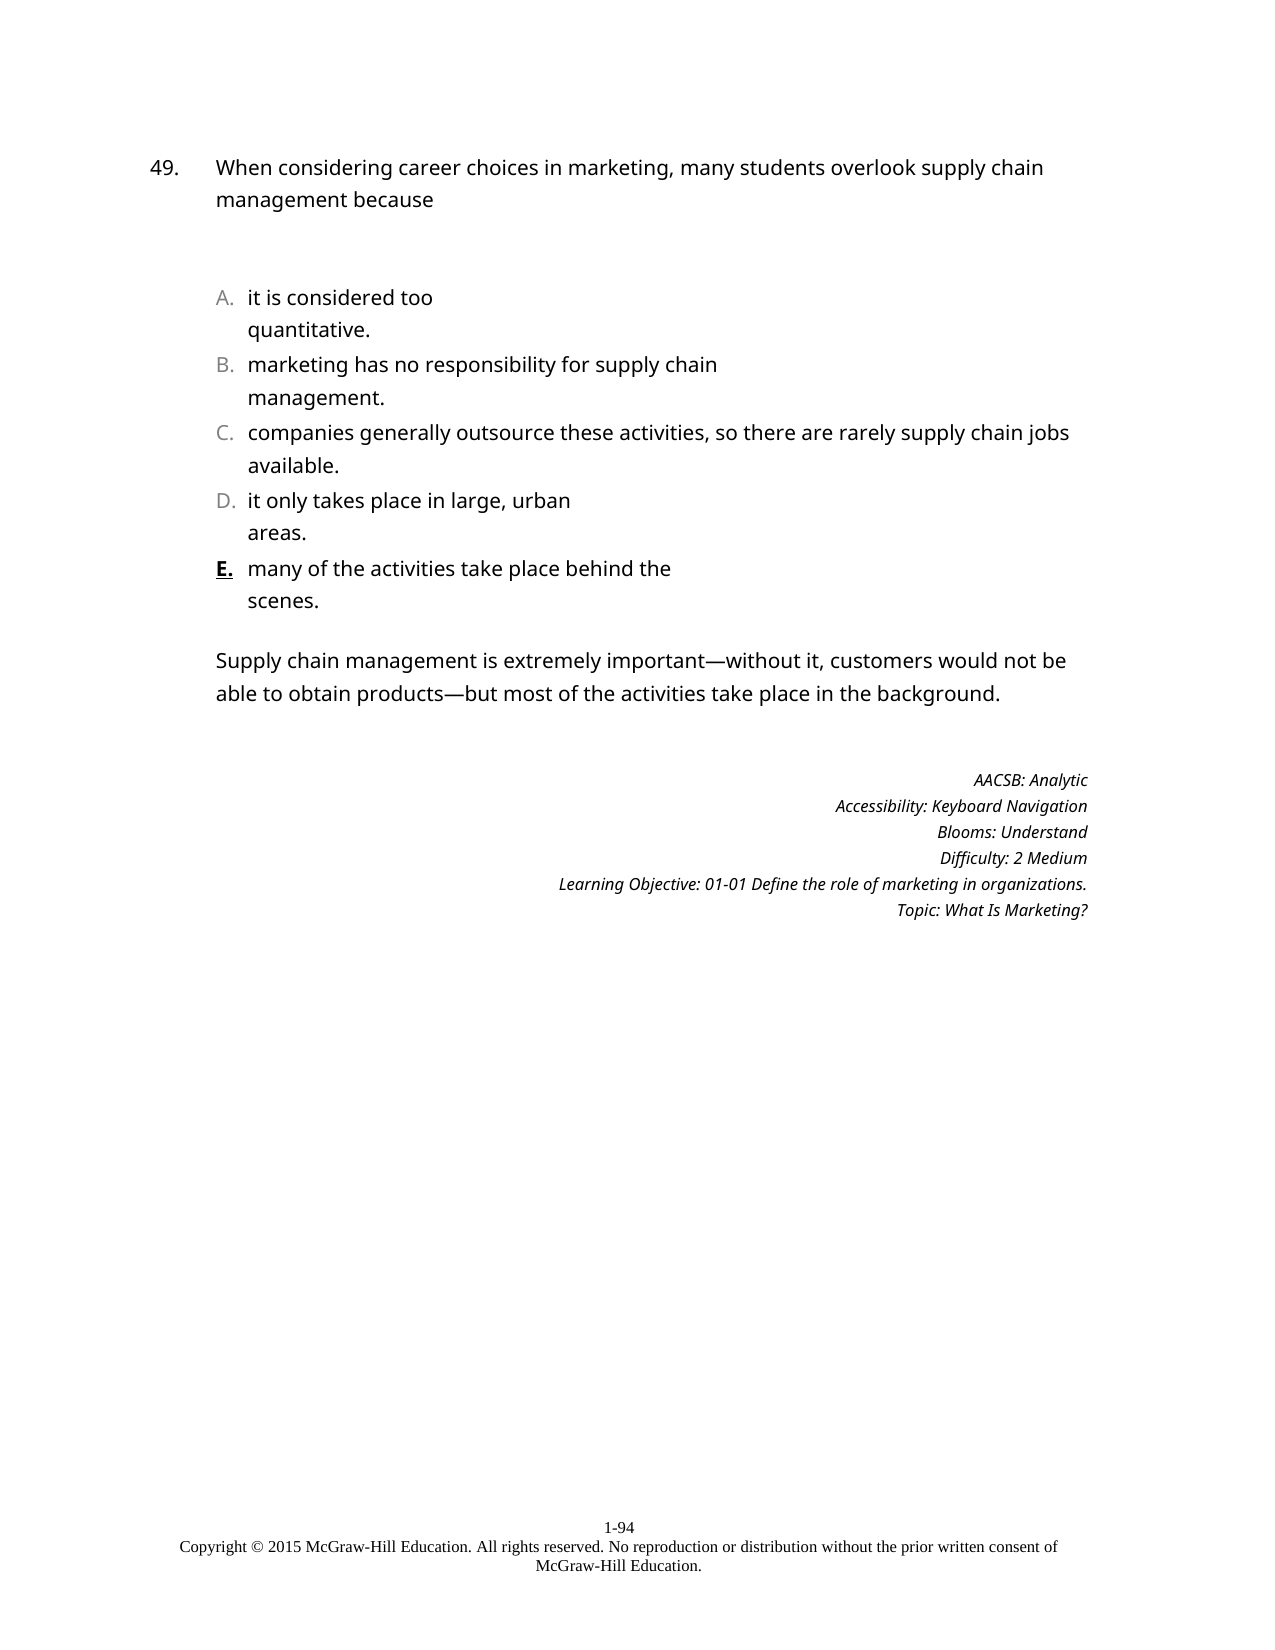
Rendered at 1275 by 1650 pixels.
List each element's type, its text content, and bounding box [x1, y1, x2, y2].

table_header AACSB: Analytic Accessibility: Keyboard Navigation Blooms: Understand Difficulty: 2 Medium Learning Objective: 01-01 Define the role of marketing in organizations. Topic: What Is Marketing? [150, 768, 1087, 957]
table_header 49. [150, 153, 216, 739]
table_header When considering career choices in marketing, many students overlook supply chain management because Supply chain management is extremely important—without it, customers would not be able to obtain products—but most of the activities take place in the background. [216, 153, 1087, 739]
